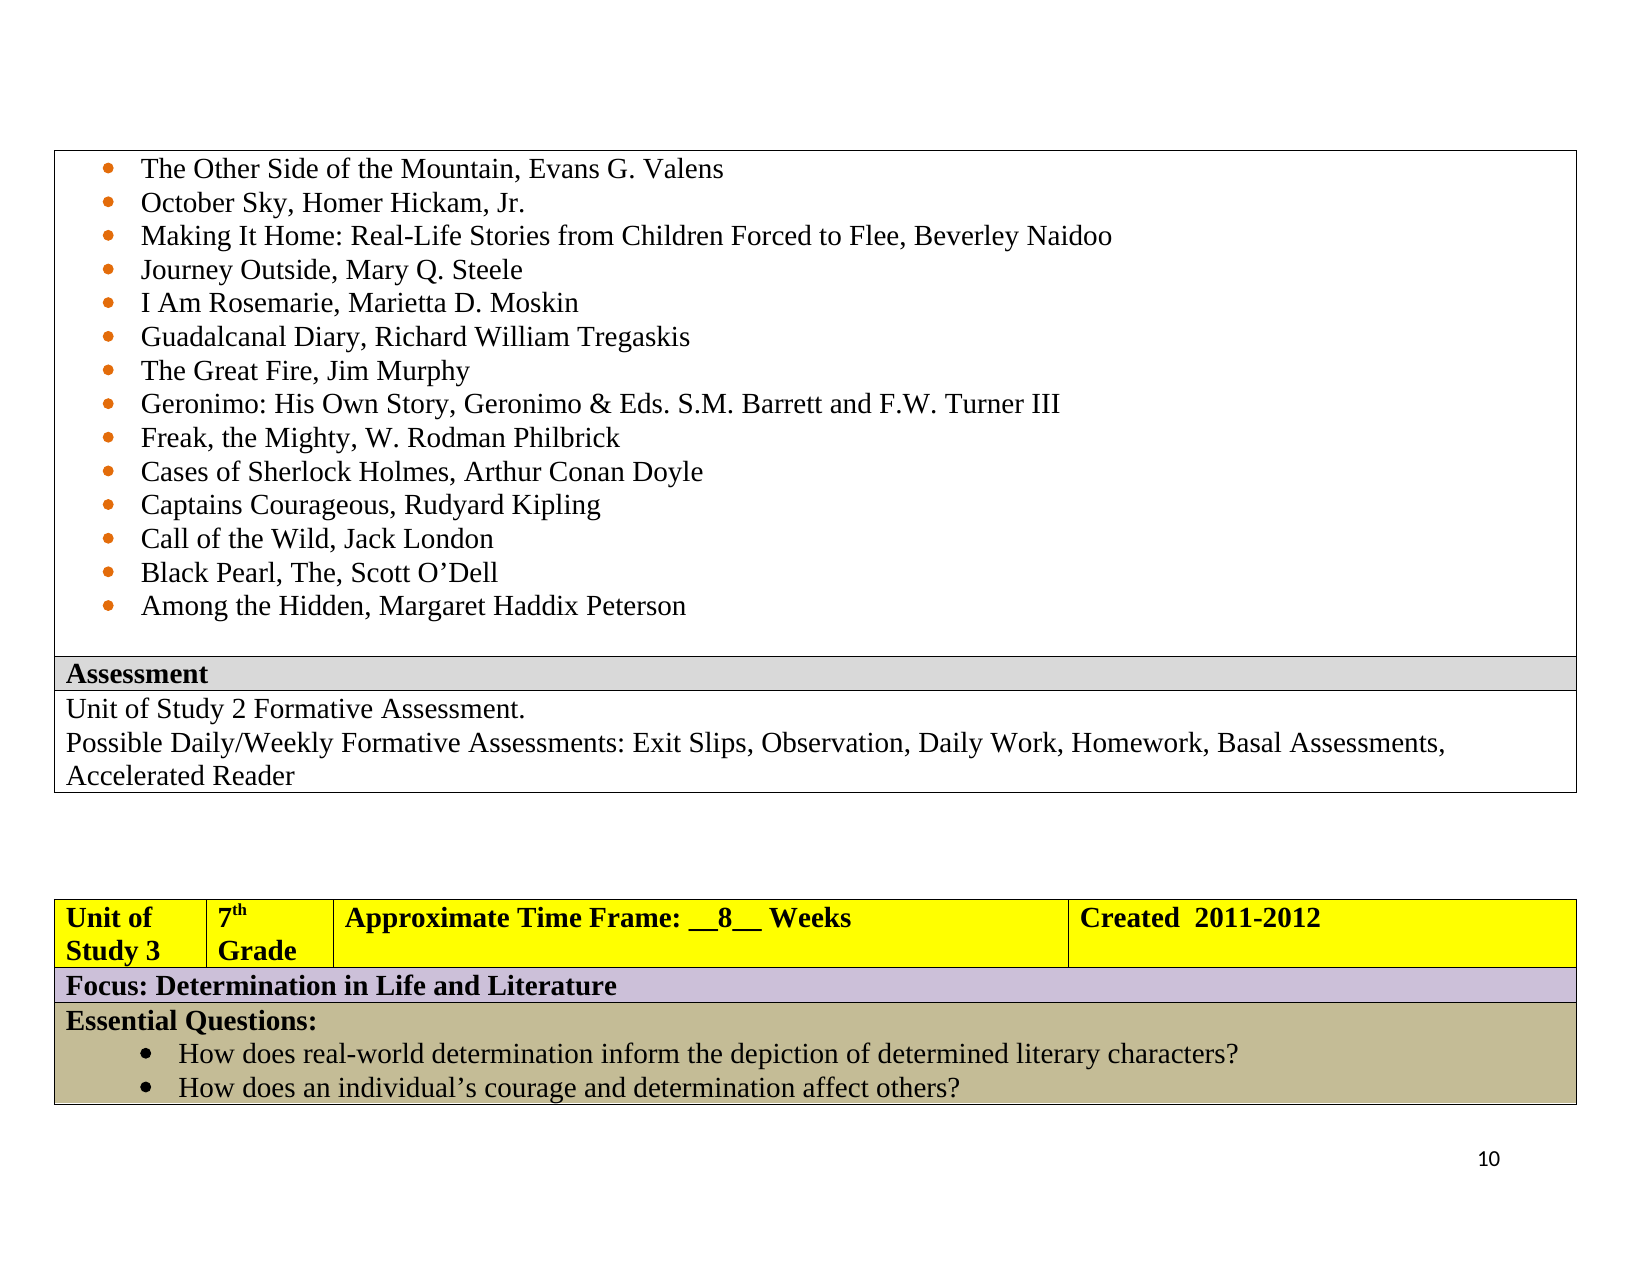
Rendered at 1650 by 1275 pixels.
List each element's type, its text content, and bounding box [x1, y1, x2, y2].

table_header 7th Grade [207, 900, 333, 967]
table_cell Essential Questions: How does real-world determination inform the depiction of determined literary characters? How does an individual’s courage and determination affect others? [55, 1003, 1576, 1103]
table_header Unit of Study 3 [55, 900, 206, 967]
table_cell Focus: Determination in Life and Literature [55, 968, 1576, 1002]
table_cell Unit of Study 2 Formative Assessment. Possible Daily/Weekly Formative Assessments: Exit Slips, Observation, Daily Work, Homework, Basal Assessments, Accelerated Reader [55, 691, 1576, 792]
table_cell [55, 151, 1576, 656]
table_header Created 2011-2012 [1069, 900, 1576, 967]
table_header Approximate Time Frame: __8__ Weeks [334, 900, 1068, 967]
table_cell Assessment [55, 657, 1576, 690]
